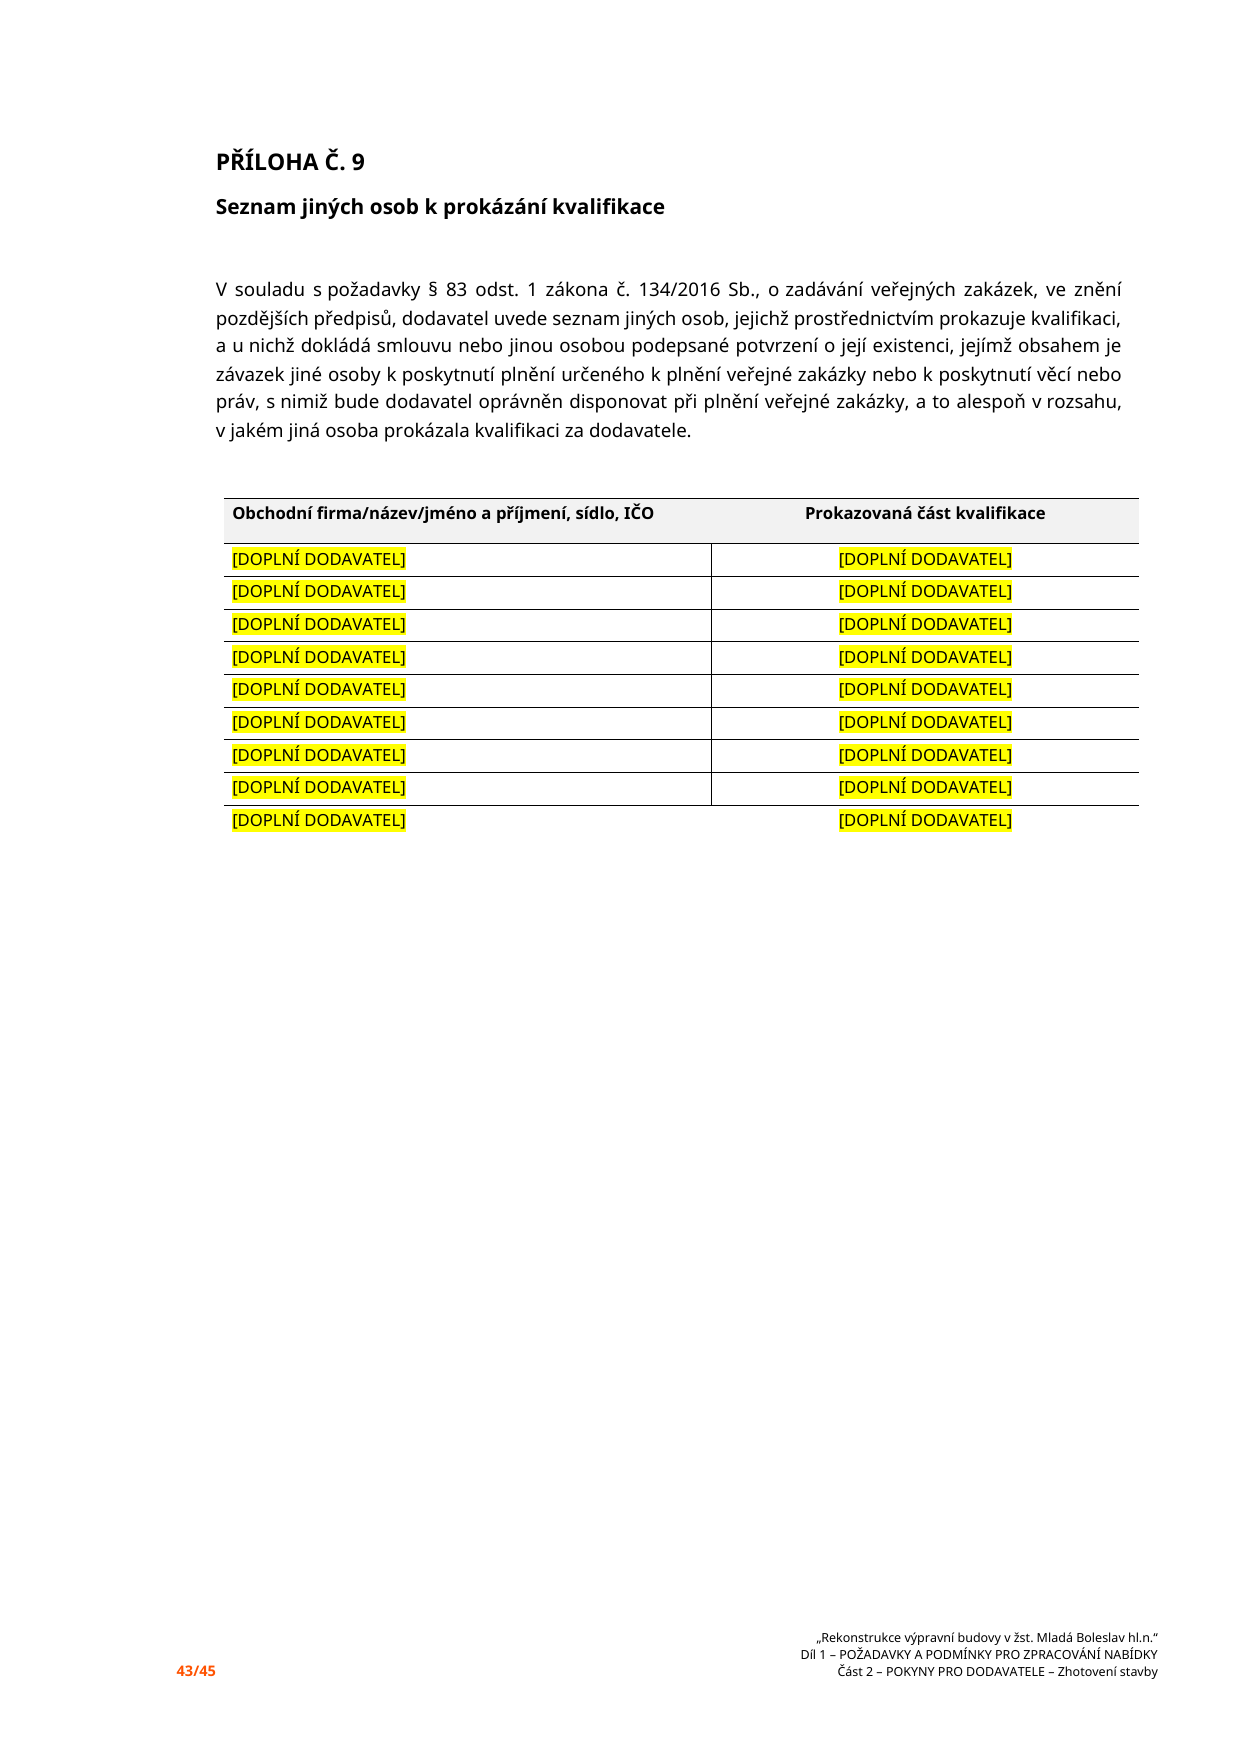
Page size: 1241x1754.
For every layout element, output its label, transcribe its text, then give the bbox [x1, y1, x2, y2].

table_header Obchodní firma/název/jméno a příjmení, sídlo, IČO [224, 499, 711, 543]
text Seznam jiných osob k prokázání kvalifikace [216, 192, 1122, 221]
text Příloha č. 9 [216, 146, 1122, 177]
table_cell [DOPLNÍ DODAVATEL] [712, 708, 1139, 739]
table_cell [DOPLNÍ DODAVATEL] [224, 544, 711, 576]
text V souladu s požadavky § 83 odst. 1 zákona č. 134/2016 Sb., o zadávání veřejných zakázek, ve znění pozdějších předpisů, dodavatel uvede seznam jiných osob, jejichž prostřednictvím prokazuje kvalifikaci, a u nichž dokládá smlouvu nebo jinou osobou podepsané potvrzení o její existenci, jejímž obsahem je závazek jiné osoby k poskytnutí plnění určeného k plnění veřejné zakázky nebo k poskytnutí věcí nebo práv, s nimiž bude dodavatel oprávněn disponovat při plnění veřejné zakázky, a to alespoň v rozsahu, v jakém jiná osoba prokázala kvalifikaci za dodavatele. [216, 277, 1122, 442]
table_cell [DOPLNÍ DODAVATEL] [712, 577, 1139, 608]
table_cell [DOPLNÍ DODAVATEL] [712, 740, 1139, 772]
table_cell [DOPLNÍ DODAVATEL] [224, 642, 711, 674]
table_cell [DOPLNÍ DODAVATEL] [224, 740, 711, 772]
table_header Prokazovaná část kvalifikace [711, 499, 1139, 543]
table_cell [DOPLNÍ DODAVATEL] [712, 773, 1139, 805]
table_cell [DOPLNÍ DODAVATEL] [224, 577, 711, 608]
table_cell [DOPLNÍ DODAVATEL] [712, 610, 1139, 641]
table_cell [DOPLNÍ DODAVATEL] [224, 610, 711, 641]
table_cell [DOPLNÍ DODAVATEL] [224, 773, 711, 805]
table_cell [DOPLNÍ DODAVATEL] [224, 675, 711, 707]
table_cell [DOPLNÍ DODAVATEL] [224, 806, 711, 837]
table_cell [DOPLNÍ DODAVATEL] [712, 544, 1139, 576]
table_cell [DOPLNÍ DODAVATEL] [712, 642, 1139, 674]
table_cell [DOPLNÍ DODAVATEL] [712, 675, 1139, 707]
table_cell [DOPLNÍ DODAVATEL] [224, 708, 711, 739]
table_cell [DOPLNÍ DODAVATEL] [711, 806, 1139, 837]
